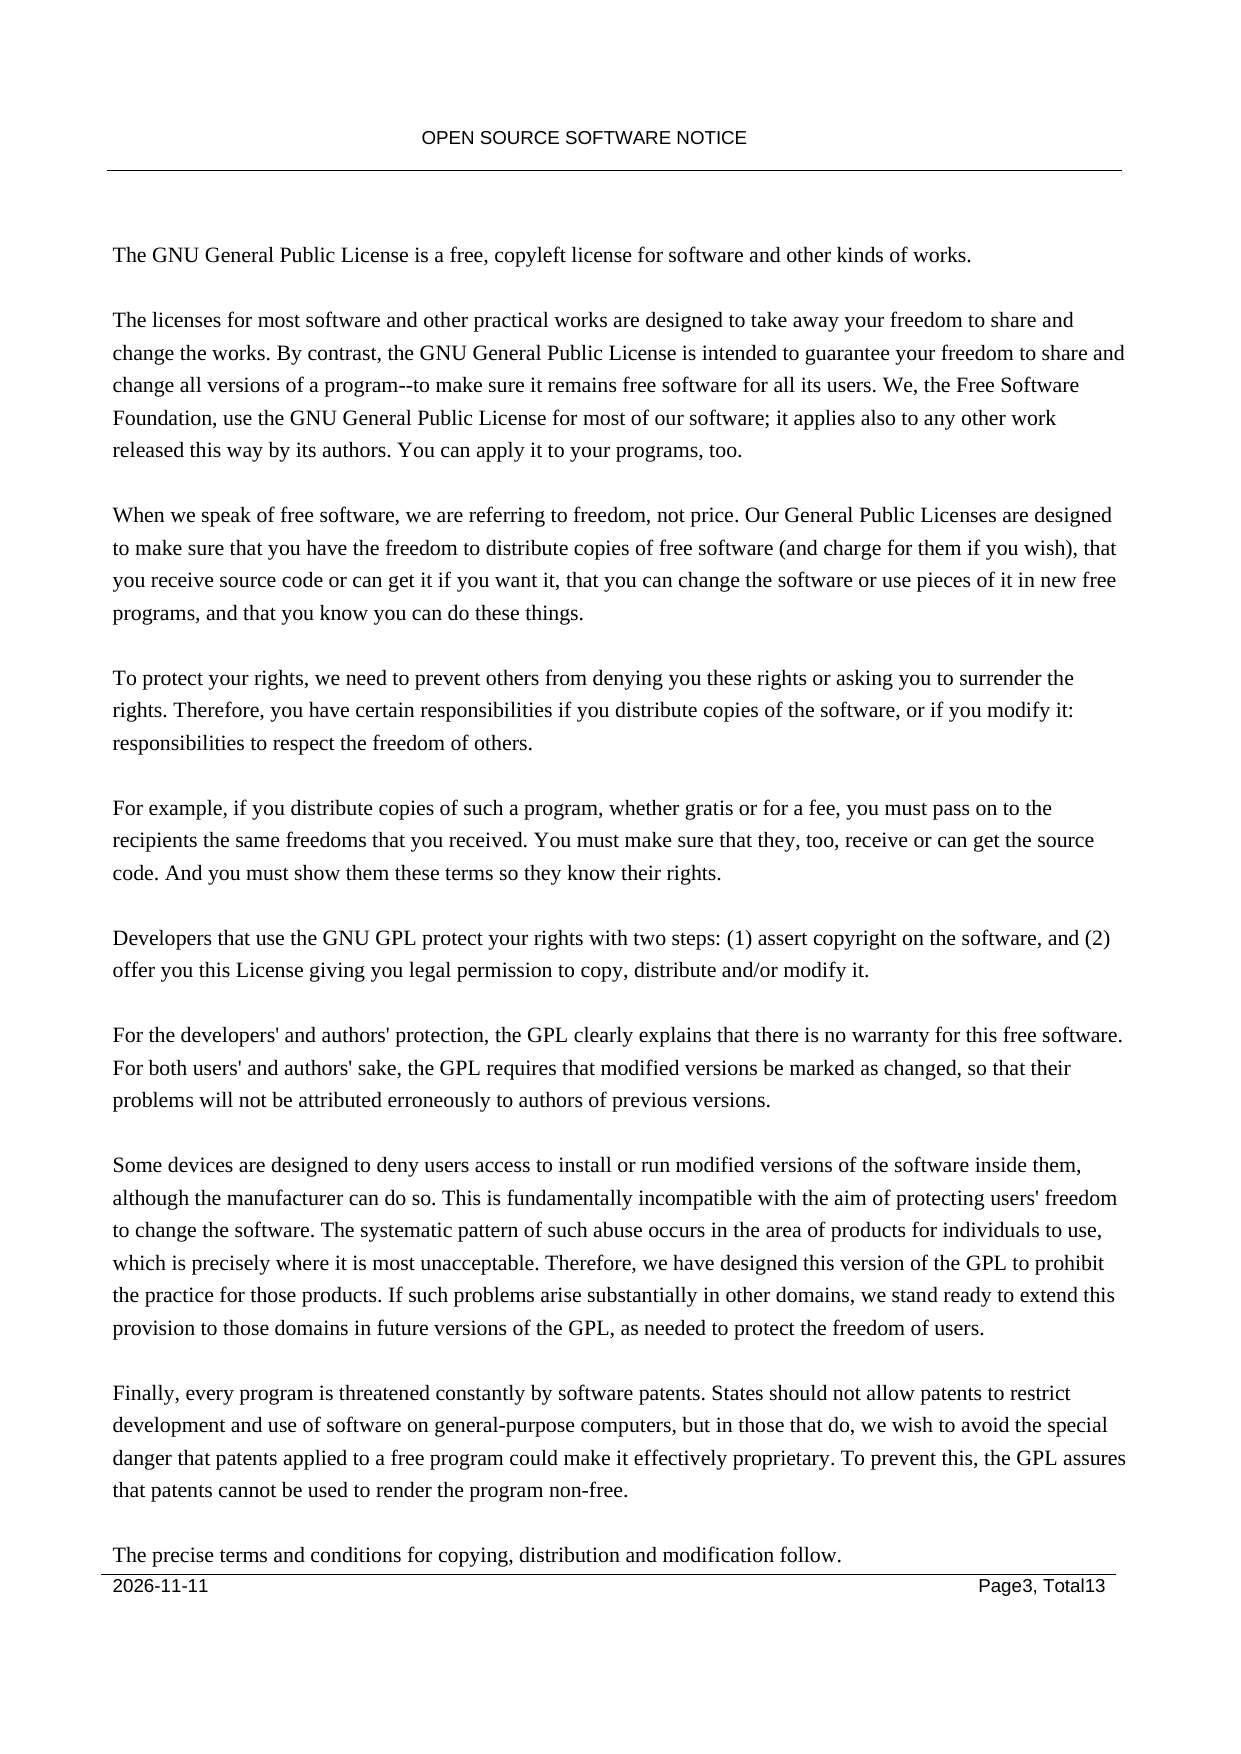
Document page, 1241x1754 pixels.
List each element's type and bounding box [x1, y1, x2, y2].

text [112, 206, 1128, 1571]
